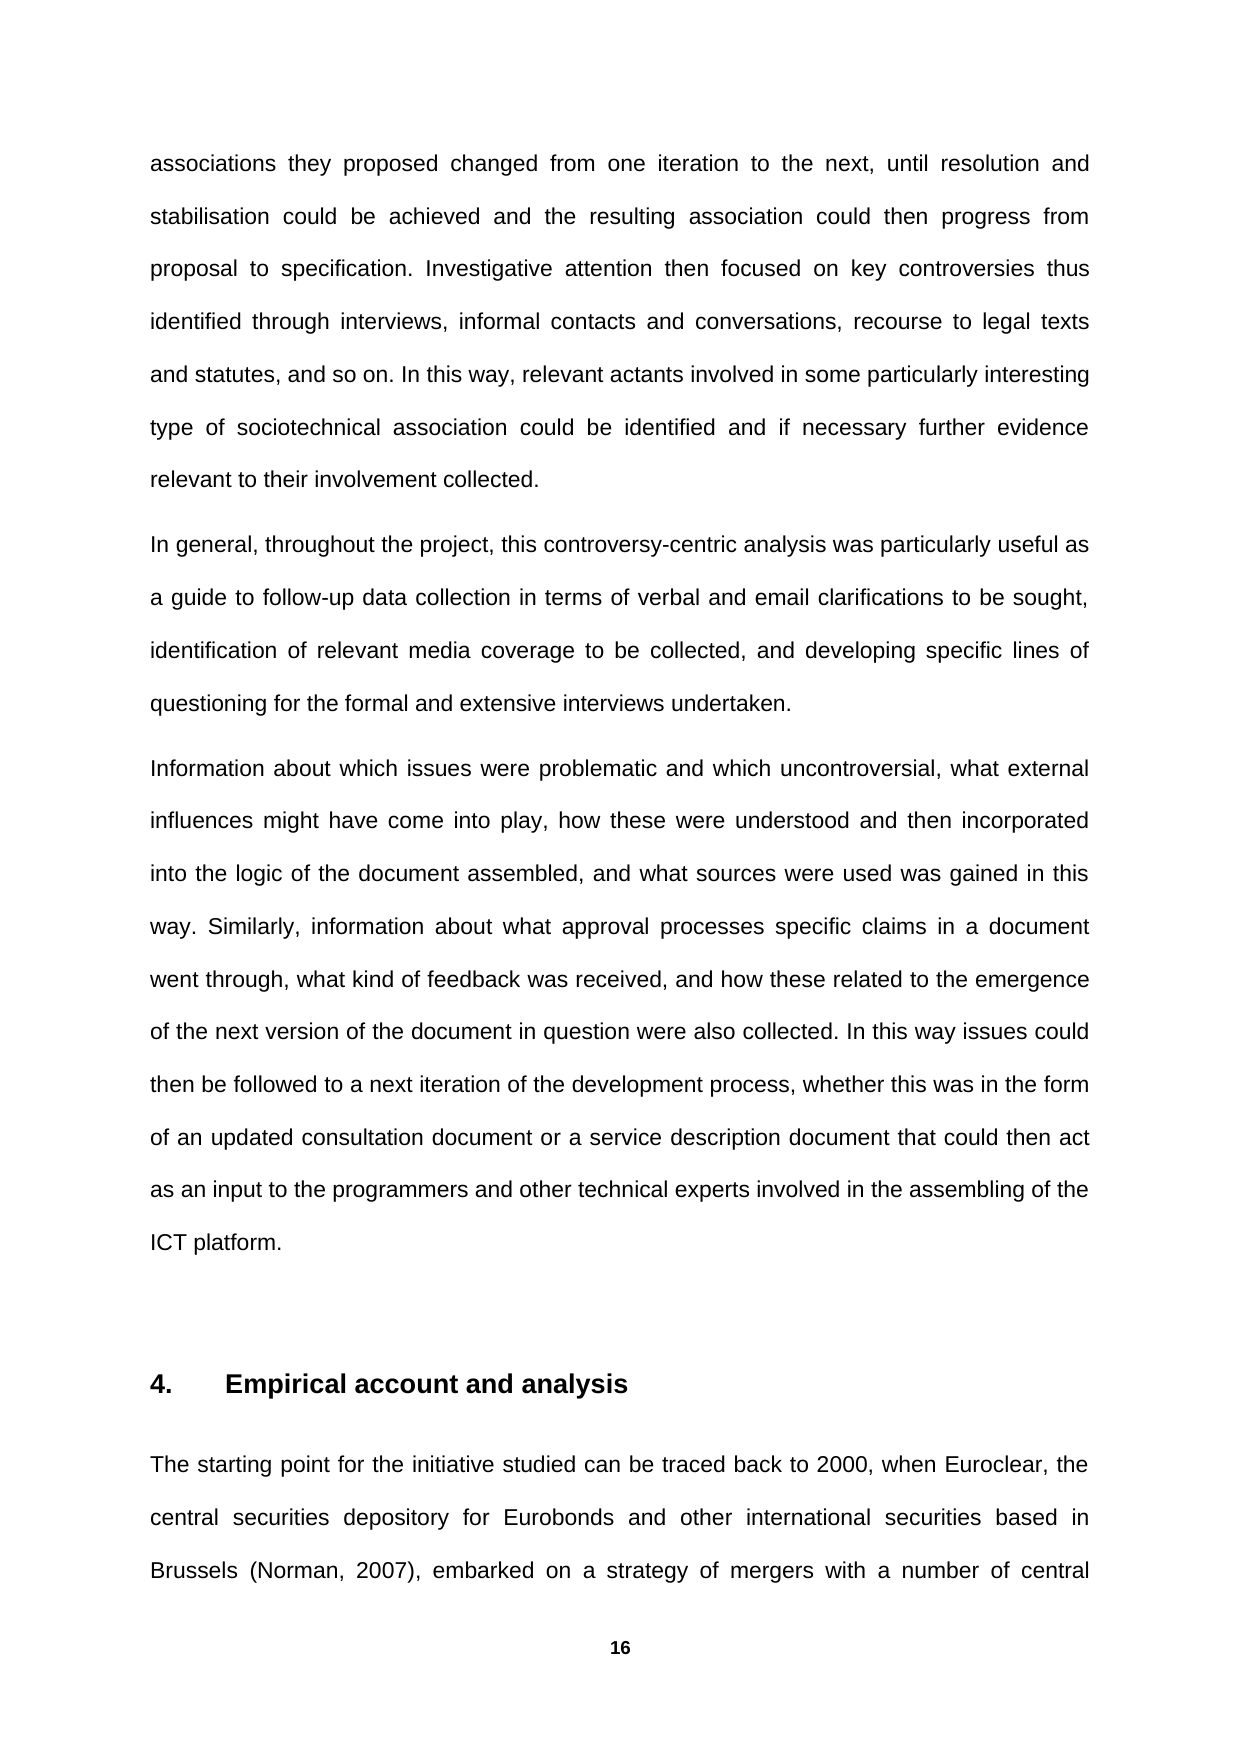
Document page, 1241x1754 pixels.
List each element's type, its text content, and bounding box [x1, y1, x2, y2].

subtitle 4. Empirical account and analysis [150, 1368, 1090, 1399]
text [150, 1451, 1090, 1583]
text Information about which issues were problematic and which uncontroversial, what external influences might have come into play, how these were understood and then incorporated into the logic of the document assembled, and what sources were used was gained in this way. Similarly, information about what approval processes specific claims in a document went through, what kind of feedback was received, and how these related to the emergence of the next version of the document in question were also collected. In this way issues could then be followed to a next iteration of the development process, whether this was in the form of an updated consultation document or a service description document that could then act as an input to the programmers and other technical experts involved in the assembling of the ICT platform. [150, 755, 1090, 1256]
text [150, 150, 1090, 493]
text In general, throughout the project, this controversy-centric analysis was particularly useful as a guide to follow-up data collection in terms of verbal and email clarifications to be sought, identification of relevant media coverage to be collected, and developing specific lines of questioning for the formal and extensive interviews undertaken. [150, 531, 1090, 716]
